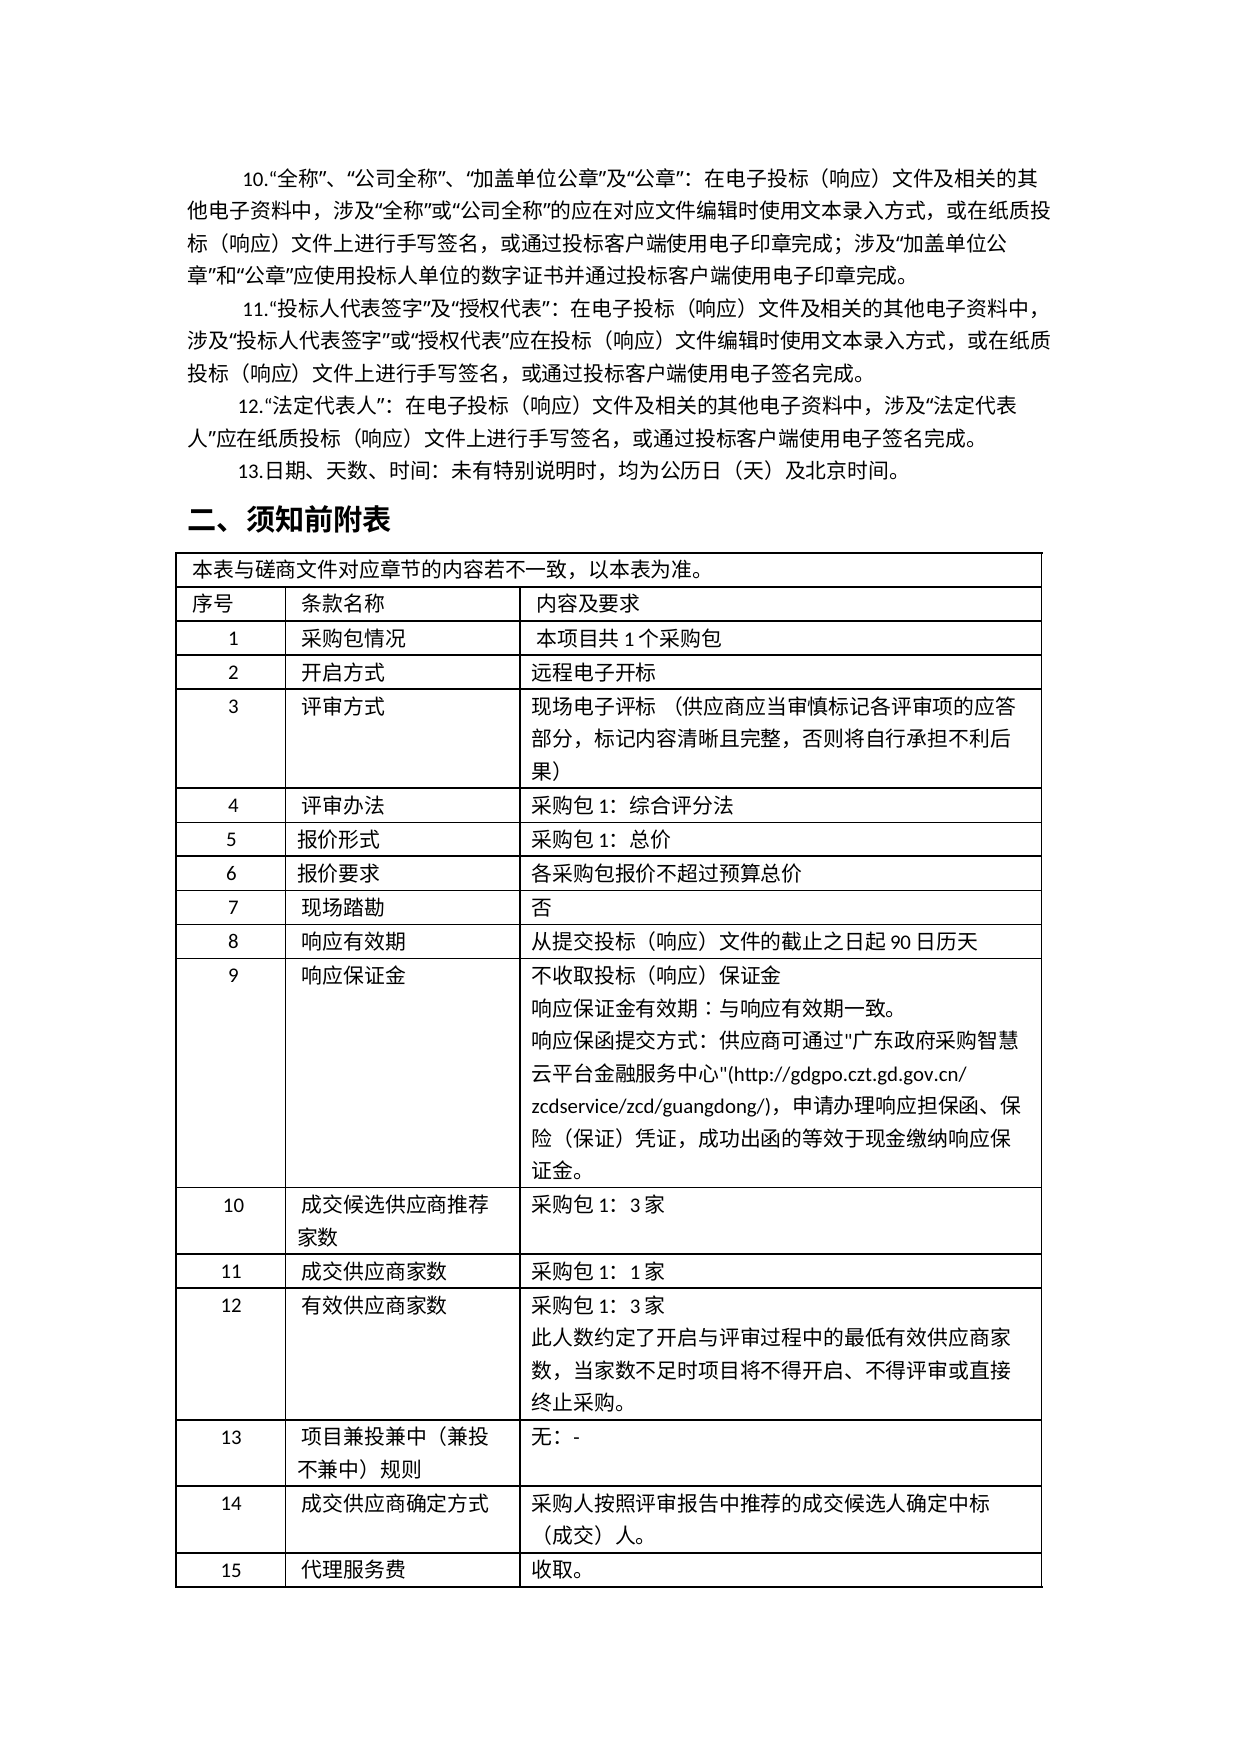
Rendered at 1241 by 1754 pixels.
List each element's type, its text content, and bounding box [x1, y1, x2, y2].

table_cell 本项目共1个采购包 [521, 622, 1041, 654]
table_cell 成交候选供应商推荐家数 [286, 1188, 519, 1253]
table_cell 不收取投标（响应）保证金 响应保证金有效期∶与响应有效期一致。 响应保函提交方式：供应商可通过"广东政府采购智慧云平台金融服务中心"(http://gdgpo.czt.gd.gov.cn/zcdservice/zcd/guangdong/)，申请办理响应担保函、保险（保证）凭证，成功出函的等效于现金缴纳响应保证金。 [521, 959, 1041, 1187]
table_cell 远程电子开标 [521, 656, 1041, 688]
table_cell 报价要求 [286, 857, 519, 889]
table_cell 从提交投标（响应）文件的截止之日起90日历天 [521, 925, 1041, 958]
table_cell 现场踏勘 [286, 891, 519, 923]
text 13.日期、天数、时间：未有特别说明时，均为公历日（天）及北京时间。 [187, 454, 1053, 487]
table_cell 现场电子评标 （供应商应当审慎标记各评审项的应答部分，标记内容清晰且完整，否则将自行承担不利后果） [521, 690, 1041, 787]
table_header 本表与磋商文件对应章节的内容若不一致，以本表为准。 [177, 554, 1041, 586]
table_cell 2 [177, 656, 285, 688]
table_cell 条款名称 [286, 588, 519, 620]
table_cell 5 [177, 823, 285, 855]
table_cell 响应保证金 [286, 959, 519, 1187]
table_cell 3 [177, 690, 285, 787]
table_cell 11 [177, 1255, 285, 1287]
table_cell 15 [177, 1554, 285, 1586]
table_cell 采购包1：综合评分法 [521, 789, 1041, 821]
table_cell 评审办法 [286, 789, 519, 821]
table_cell 代理服务费 [286, 1554, 519, 1586]
table_cell 12 [177, 1289, 285, 1419]
table_cell 采购包情况 [286, 622, 519, 654]
table_cell 4 [177, 789, 285, 821]
table_cell 否 [521, 891, 1041, 923]
table_cell 采购包1：总价 [521, 823, 1041, 855]
table_cell 序号 [177, 588, 285, 620]
table_cell 开启方式 [286, 656, 519, 688]
table_cell 13 [177, 1421, 285, 1485]
table_cell 有效供应商家数 [286, 1289, 519, 1419]
table_cell 14 [177, 1487, 285, 1552]
table_cell 采购包1：1家 [521, 1255, 1041, 1287]
table_cell 8 [177, 925, 285, 958]
table_cell 成交供应商确定方式 [286, 1487, 519, 1552]
table_cell 采购人按照评审报告中推荐的成交候选人确定中标（成交）人。 [521, 1487, 1041, 1552]
table_cell 采购包1：3家 此人数约定了开启与评审过程中的最低有效供应商家数，当家数不足时项目将不得开启、不得评审或直接终止采购。 [521, 1289, 1041, 1419]
table_cell 内容及要求 [521, 588, 1041, 620]
table_cell 各采购包报价不超过预算总价 [521, 857, 1041, 889]
text 10.“全称”、“公司全称”、“加盖单位公章”及“公章”：在电子投标（响应）文件及相关的其他电子资料中，涉及“全称”或“公司全称”的应在对应文件编辑时使用文本录入方式，或在纸质投标（响应）文件上进行手写签名，或通过投标客户端使用电子印章完成；涉及“加盖单位公章”和“公章”应使用投标人单位的数字证书并通过投标客户端使用电子印章完成。 [187, 162, 1053, 292]
table_cell 采购包1：3家 [521, 1188, 1041, 1253]
table_cell 评审方式 [286, 690, 519, 787]
table_cell 7 [177, 891, 285, 923]
table_cell 项目兼投兼中（兼投不兼中）规则 [286, 1421, 519, 1485]
table_cell 9 [177, 959, 285, 1187]
table_cell 响应有效期 [286, 925, 519, 958]
table_cell 成交供应商家数 [286, 1255, 519, 1287]
table_cell 无：- [521, 1421, 1041, 1485]
text 11.“投标人代表签字”及“授权代表”：在电子投标（响应）文件及相关的其他电子资料中，涉及“投标人代表签字”或“授权代表”应在投标（响应）文件编辑时使用文本录入方式，或在纸质投标（响应）文件上进行手写签名，或通过投标客户端使用电子签名完成。 [187, 292, 1053, 389]
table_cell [521, 1554, 1041, 1586]
table_cell 1 [177, 622, 285, 654]
table_cell 10 [177, 1188, 285, 1253]
text 二、须知前附表 [187, 487, 1053, 552]
table_cell 报价形式 [286, 823, 519, 855]
table_cell 6 [177, 857, 285, 889]
text 12.“法定代表人”：在电子投标（响应）文件及相关的其他电子资料中，涉及“法定代表人”应在纸质投标（响应）文件上进行手写签名，或通过投标客户端使用电子签名完成。 [187, 389, 1053, 454]
